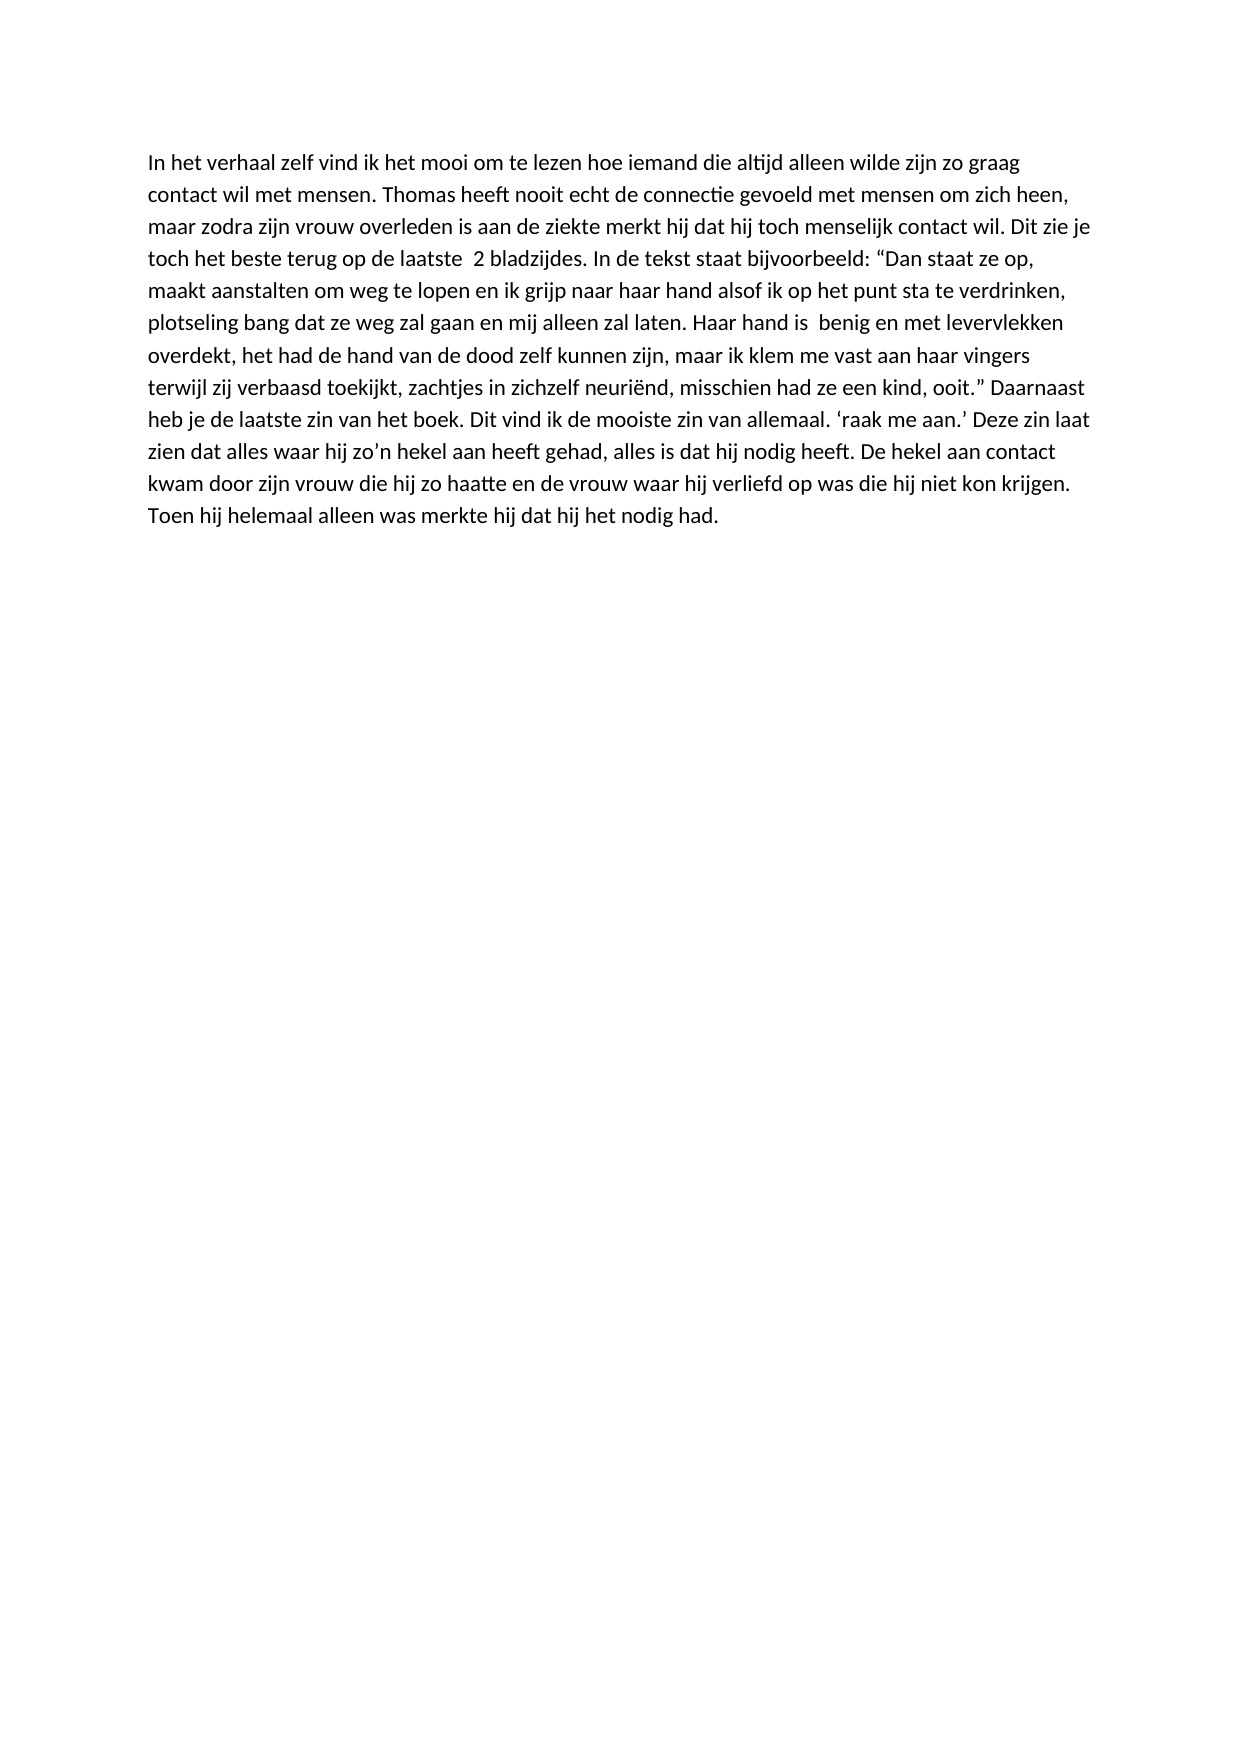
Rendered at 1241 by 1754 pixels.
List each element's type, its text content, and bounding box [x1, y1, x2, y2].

text In het verhaal zelf vind ik het mooi om te lezen hoe iemand die altijd alleen wilde zijn zo graag contact wil met mensen. Thomas heeft nooit echt de connectie gevoeld met mensen om zich heen, maar zodra zijn vrouw overleden is aan de ziekte merkt hij dat hij toch menselijk contact wil. Dit zie je toch het beste terug op de laatste 2 bladzijdes. In de tekst staat bijvoorbeeld: “Dan staat ze op, maakt aanstalten om weg te lopen en ik grijp naar haar hand alsof ik op het punt sta te verdrinken, plotseling bang dat ze weg zal gaan en mij alleen zal laten. Haar hand is benig en met levervlekken overdekt, het had de hand van de dood zelf kunnen zijn, maar ik klem me vast aan haar vingers terwijl zij verbaasd toekijkt, zachtjes in zichzelf neuriënd, misschien had ze een kind, ooit.” Daarnaast heb je de laatste zin van het boek. Dit vind ik de mooiste zin van allemaal. ‘raak me aan.’ Deze zin laat zien dat alles waar hij zo’n hekel aan heeft gehad, alles is dat hij nodig heeft. De hekel aan contact kwam door zijn vrouw die hij zo haatte en de vrouw waar hij verliefd op was die hij niet kon krijgen. Toen hij helemaal alleen was merkte hij dat hij het nodig had. [148, 148, 1093, 530]
